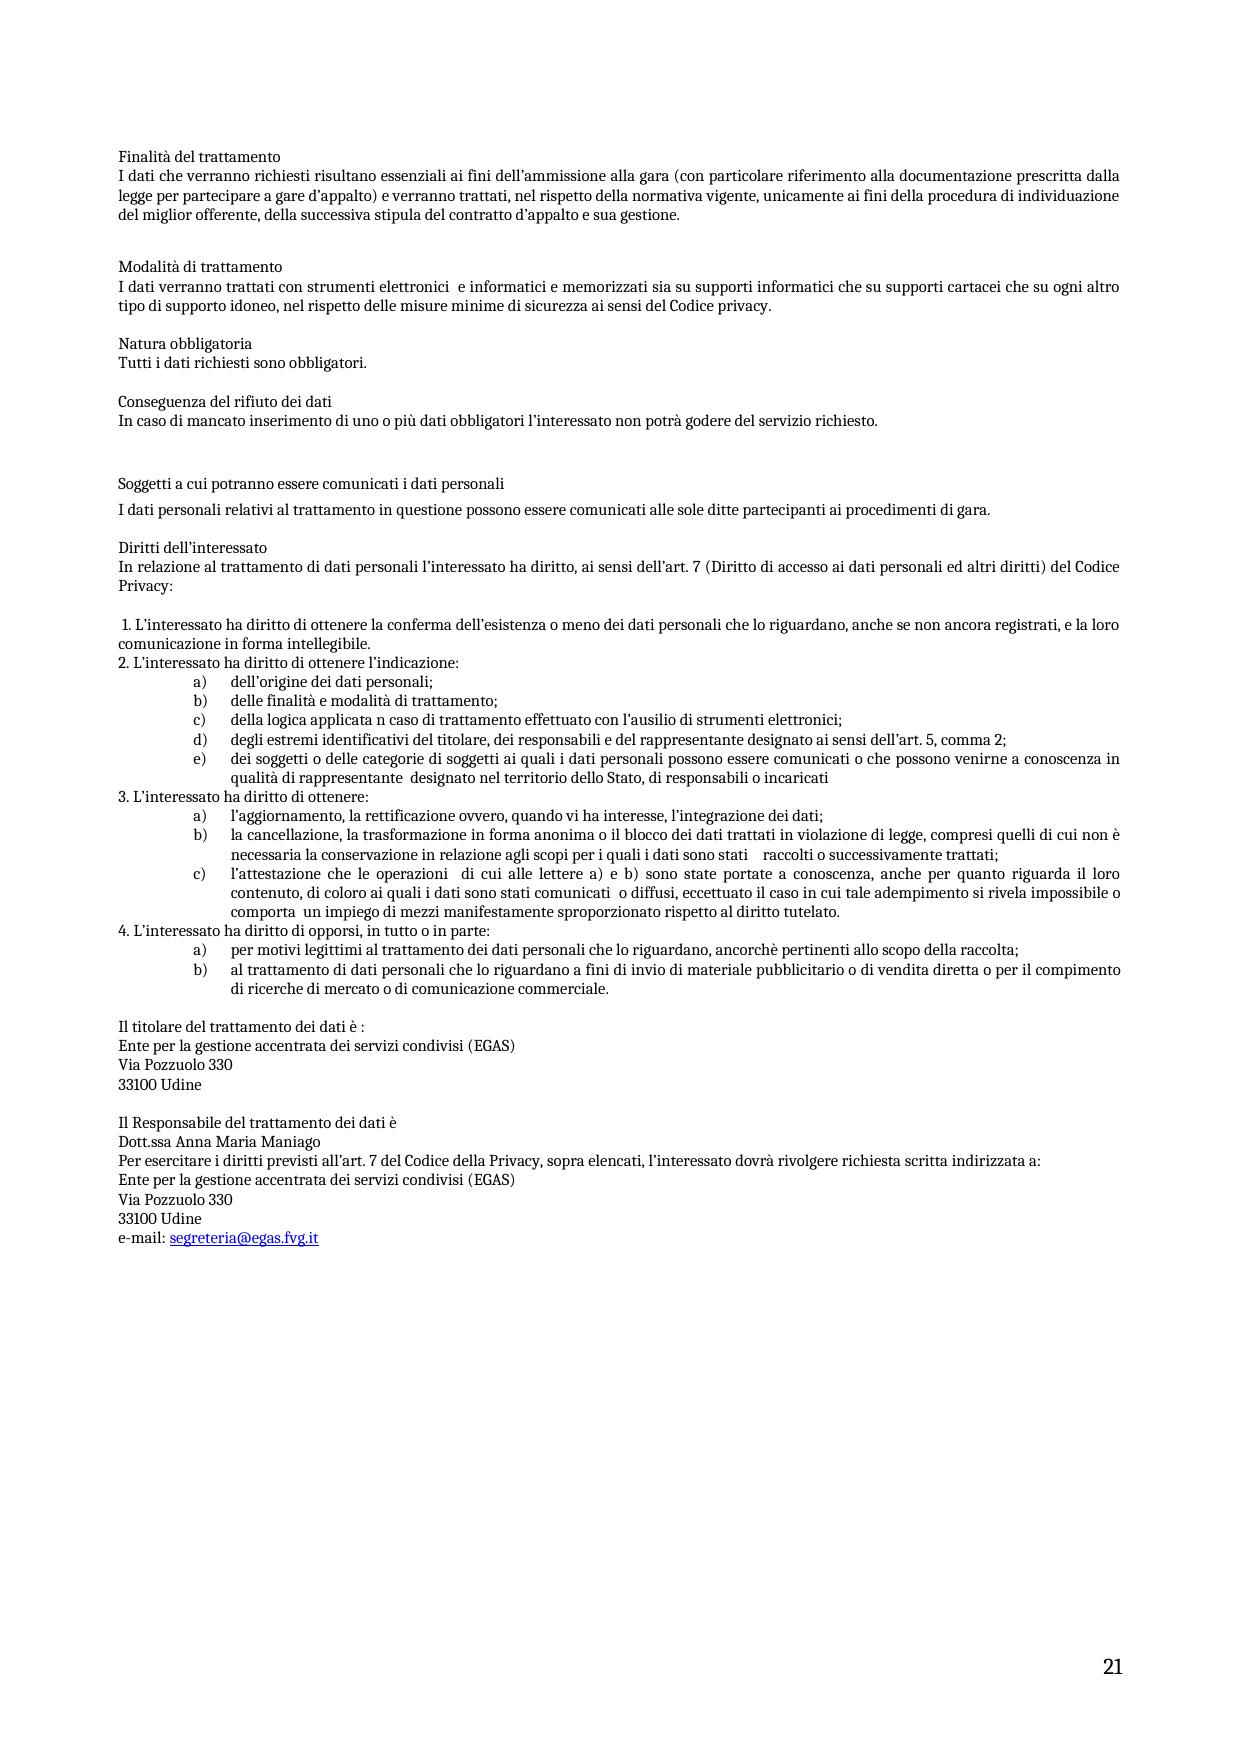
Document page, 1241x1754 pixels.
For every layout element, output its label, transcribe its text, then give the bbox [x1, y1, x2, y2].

text 3. L’interessato ha diritto di ottenere: [118, 787, 1122, 807]
text Ente per la gestione accentrata dei servizi condivisi (EGAS) [118, 1037, 1122, 1056]
text Natura obbligatoria [118, 334, 1122, 354]
subtitle Soggetti a cui potranno essere comunicati i dati personali [118, 474, 1122, 494]
text I dati che verranno richiesti risultano essenziali ai fini dell’ammissione alla gara (con particolare riferimento alla documentazione prescritta dalla legge per partecipare a gare d’appalto) e verranno trattati, nel rispetto della normativa vigente, unicamente ai fini della procedura di individuazione del miglior offerente, della successiva stipula del contratto d’appalto e sua gestione. [118, 167, 1122, 224]
list delle finalità e modalità di trattamento; [193, 692, 1122, 711]
text Conseguenza del rifiuto dei dati [118, 392, 1122, 411]
text I dati personali relativi al trattamento in questione possono essere comunicati alle sole ditte partecipanti ai procedimenti di gara. [118, 500, 1122, 519]
list dell’origine dei dati personali; [193, 672, 1122, 692]
text In caso di mancato inserimento di uno o più dati obbligatori l’interessato non potrà godere del servizio richiesto. [118, 411, 1122, 430]
text 1. L’interessato ha diritto di ottenere la conferma dell’esistenza o meno dei dati personali che lo riguardano, anche se non ancora registrati, e la loro comunicazione in forma intellegibile. [118, 615, 1122, 653]
text Diritti dell’interessato [118, 538, 1122, 557]
text Il titolare del trattamento dei dati è : [118, 1017, 1122, 1037]
text Via Pozzuolo 330 [118, 1056, 1122, 1075]
list dei soggetti o delle categorie di soggetti ai quali i dati personali possono essere comunicati o che possono venirne a conoscenza in qualità di rappresentante designato nel territorio dello Stato, di responsabili o incaricati [193, 749, 1122, 787]
list della logica applicata n caso di trattamento effettuato con l’ausilio di strumenti elettronici; [193, 711, 1122, 730]
text Dott.ssa Anna Maria Maniago [118, 1132, 1122, 1152]
text Tutti i dati richiesti sono obbligatori. [118, 354, 1122, 373]
list per motivi legittimi al trattamento dei dati personali che lo riguardano, ancorchè pertinenti allo scopo della raccolta; [193, 941, 1122, 960]
text 2. L’interessato ha diritto di ottenere l’indicazione: [118, 653, 1122, 672]
text In relazione al trattamento di dati personali l’interessato ha diritto, ai sensi dell’art. 7 (Diritto di accesso ai dati personali ed altri diritti) del Codice Privacy: [118, 557, 1122, 596]
list l’aggiornamento, la rettificazione ovvero, quando vi ha interesse, l’integrazione dei dati; [193, 807, 1122, 826]
list al trattamento di dati personali che lo riguardano a fini di invio di materiale pubblicitario o di vendita diretta o per il compimento di ricerche di mercato o di comunicazione commerciale. [193, 960, 1122, 998]
text Per esercitare i diritti previsti all’art. 7 del Codice della Privacy, sopra elencati, l’interessato dovrà rivolgere richiesta scritta indirizzata a: [118, 1152, 1122, 1171]
list la cancellazione, la trasformazione in forma anonima o il blocco dei dati trattati in violazione di legge, compresi quelli di cui non è necessaria la conservazione in relazione agli scopi per i quali i dati sono stati raccolti o successivamente trattati; [193, 826, 1122, 864]
text Il Responsabile del trattamento dei dati è [118, 1113, 1122, 1132]
text Finalità del trattamento [118, 148, 1122, 167]
text Modalità di trattamento [118, 258, 1122, 277]
text 33100 Udine [118, 1075, 1122, 1094]
list degli estremi identificativi del titolare, dei responsabili e del rappresentante designato ai sensi dell’art. 5, comma 2; [193, 730, 1122, 749]
text I dati verranno trattati con strumenti elettronici e informatici e memorizzati sia su supporti informatici che su supporti cartacei che su ogni altro tipo di supporto idoneo, nel rispetto delle misure minime di sicurezza ai sensi del Codice privacy. [118, 277, 1122, 315]
list l’attestazione che le operazioni di cui alle lettere a) e b) sono state portate a conoscenza, anche per quanto riguarda il loro contenuto, di coloro ai quali i dati sono stati comunicati o diffusi, eccettuato il caso in cui tale adempimento si rivela impossibile o comporta un impiego di mezzi manifestamente sproporzionato rispetto al diritto tutelato. [193, 864, 1122, 922]
text 33100 Udine [118, 1209, 1122, 1228]
text Via Pozzuolo 330 [118, 1190, 1122, 1209]
text Ente per la gestione accentrata dei servizi condivisi (EGAS) [118, 1171, 1122, 1190]
text 4. L’interessato ha diritto di opporsi, in tutto o in parte: [118, 922, 1122, 941]
text e-mail: segreteria@egas.fvg.it [118, 1228, 1122, 1247]
